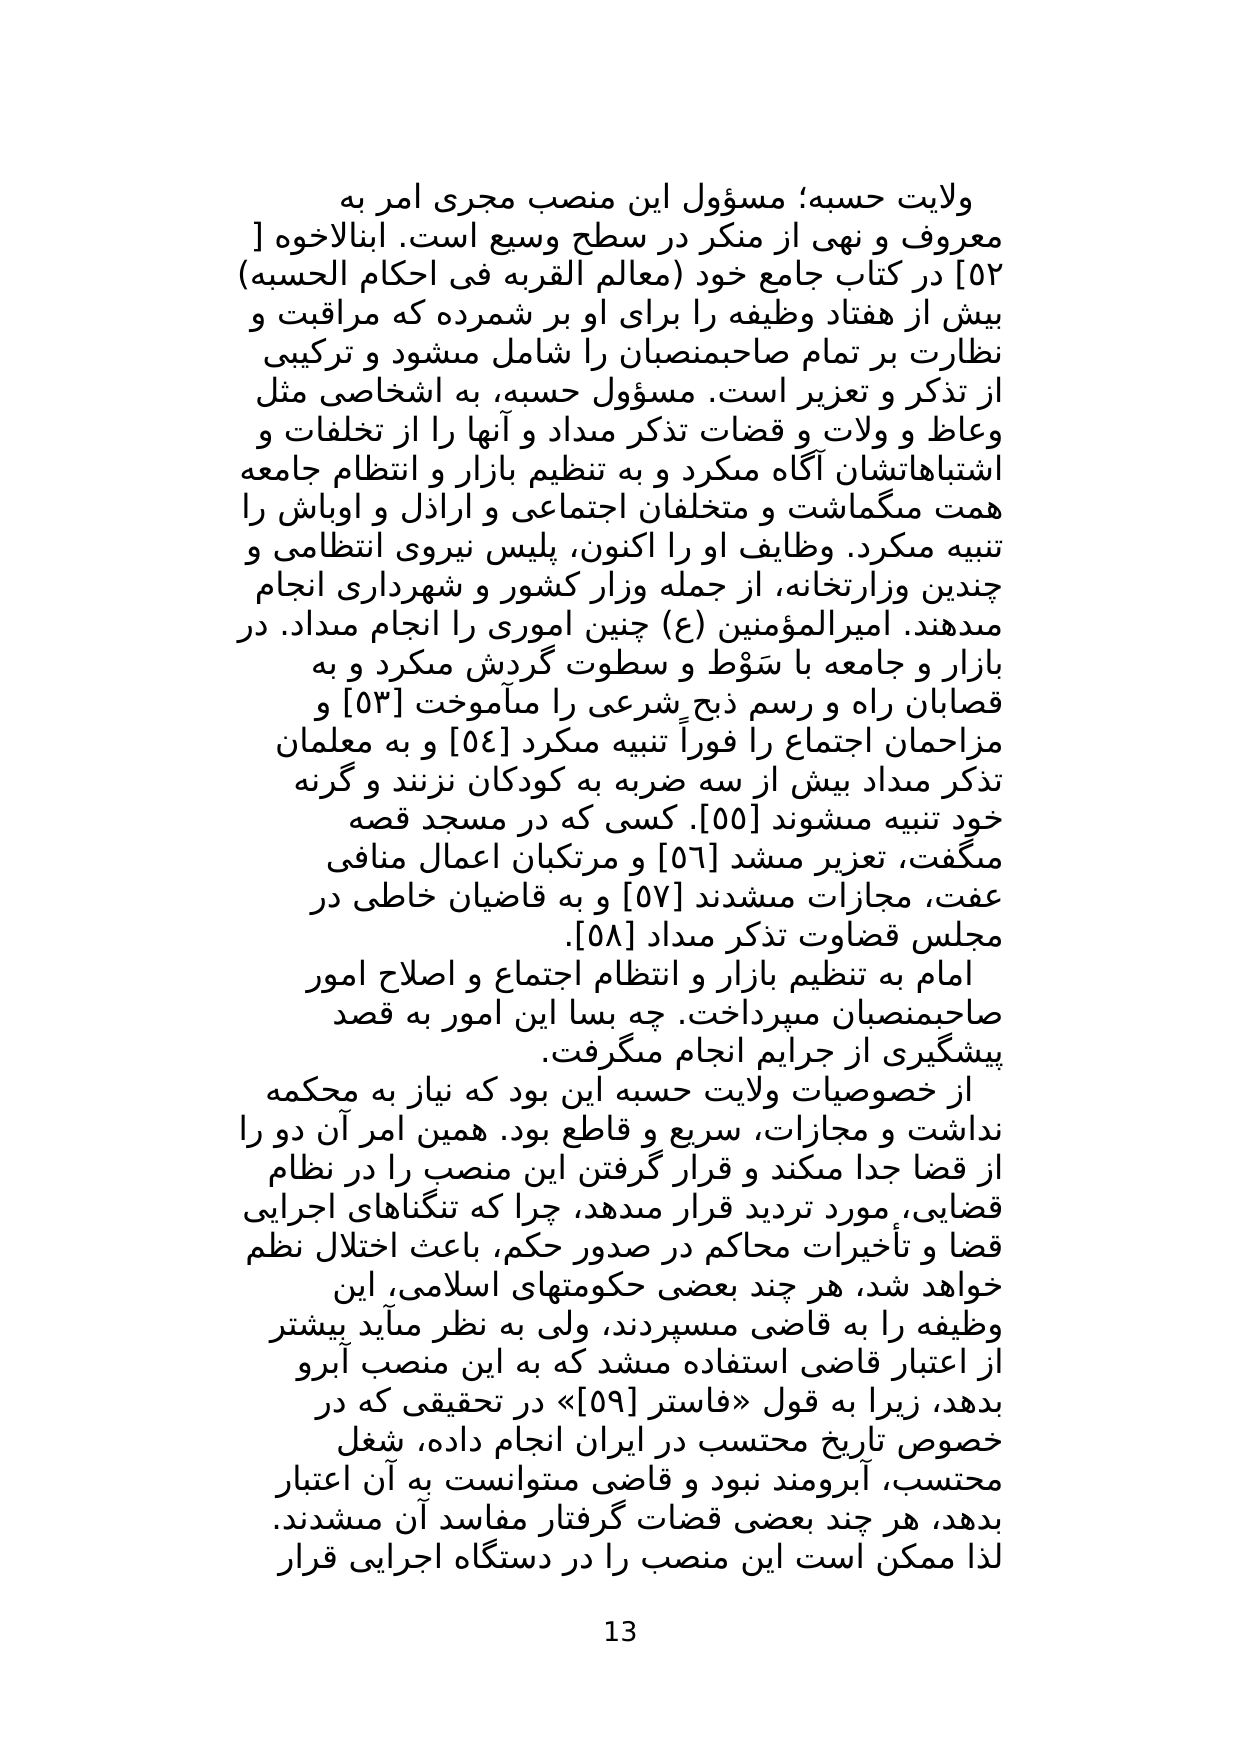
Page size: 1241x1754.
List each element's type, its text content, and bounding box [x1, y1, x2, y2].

text امام به تنظيم بازار و انتظام اجتماع و اصلاح امور صاحب‏منصبان مى‏پرداخت. چه بسا اين امور به قصد پيشگيرى از جرايم انجام مى‏گرفت. [236, 954, 1004, 1071]
text ولايت حسبه؛ مسؤول اين منصب مجرى امر به معروف و نهى از منكر در سطح وسيع است. ابن‏الاخوه‏ [٥٢] در كتاب جامع خود (معالم القربه فى احكام الحسبه) بيش از هفتاد وظيفه را براى او بر شمرده كه مراقبت و نظارت بر تمام صاحب‏منصبان را شامل مى‏شود و تركيبى از تذكر و تعزير است. مسؤول حسبه، به اشخاصى مثل وعاظ و ولات و قضات تذكر مى‏داد و آنها را از تخلفات و اشتباهاتشان آگاه مى‏كرد و به تنظيم بازار و انتظام جامعه همت مى‏گماشت و متخلفان اجتماعى و اراذل و اوباش را تنبيه مى‏كرد. وظايف او را اكنون، پليس نيروى انتظامى و چندين وزارتخانه، از جمله وزار كشور و شهردارى انجام مى‏دهند. اميرالمؤمنين (ع) چنين امورى را انجام مى‏داد. در بازار و جامعه با سَوْط و سطوت گردش مى‏كرد و به قصابان راه و رسم ذبح شرعى را مى‏آموخت‏ [٥٣] و مزاحمان اجتماع را فوراً تنبيه مى‏كرد [٥٤] و به معلمان تذكر مى‏داد بيش از سه ضربه به كودكان نزنند و گرنه خود تنبيه مى‏شوند [٥٥]. كسى كه در مسجد قصه مى‏گفت، تعزير مى‏شد [٥٦] و مرتكبان اعمال منافى عفت، مجازات مى‏شدند [٥٧] و به قاضيان خاطى در مجلس قضاوت تذكر مى‏داد [٥٨]. [236, 177, 1004, 954]
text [236, 1071, 1004, 1576]
